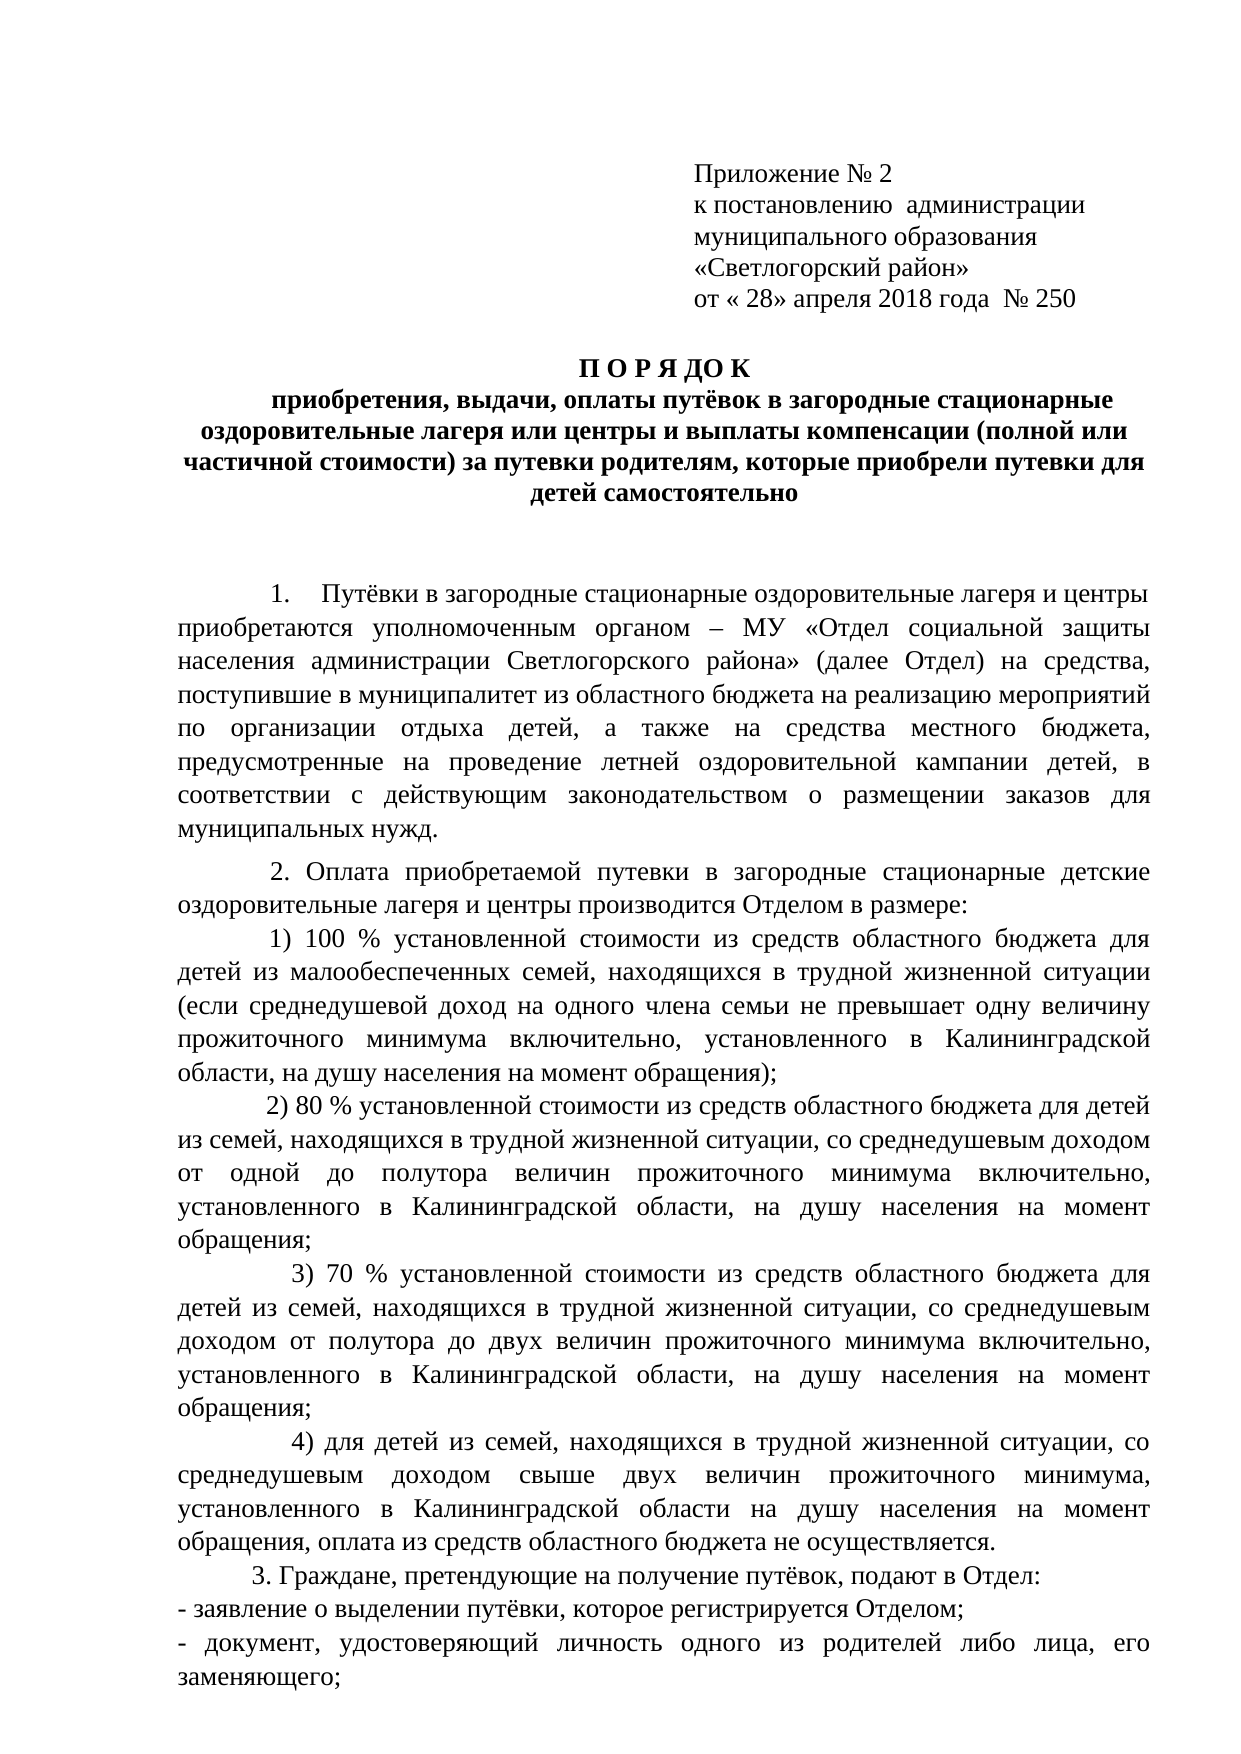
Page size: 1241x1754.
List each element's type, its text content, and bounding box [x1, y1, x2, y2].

text 1) 100 % установленной стоимости из средств областного бюджета для детей из малообеспеченных семей, находящихся в трудной жизненной ситуации (если среднедушевой доход на одного члена семьи не превышает одну величину прожиточного минимума включительно, установленного в Калининградской области, на душу населения на момент обращения); [177, 920, 1152, 1088]
text 3. Граждане, претендующие на получение путёвок, подают в Отдел: [177, 1557, 1152, 1591]
text Приложение № 2 [620, 157, 1152, 188]
text - документ, удостоверяющий личность одного из родителей либо лица, его заменяющего; [177, 1624, 1152, 1692]
text муниципального образования [620, 219, 1152, 251]
text 2. Оплата приобретаемой путевки в загородные стационарные детские оздоровительные лагеря и центры производится Отделом в размере: [177, 853, 1152, 920]
text приобретения, выдачи, оплаты путёвок в загородные стационарные оздоровительные лагеря или центры и выплаты компенсации (полной или частичной стоимости) за путевки родителям, которые приобрели путевки для детей самостоятельно [177, 383, 1152, 507]
text 1. Путёвки в загородные стационарные оздоровительные лагеря и центры приобретаются уполномоченным органом – МУ «Отдел социальной защиты населения администрации Светлогорского района» (далее Отдел) на средства, поступившие в муниципалитет из областного бюджета на реализацию мероприятий по организации отдыха детей, а также на средства местного бюджета, предусмотренные на проведение летней оздоровительной кампании детей, в соответствии с действующим законодательством о размещении заказов для муниципальных нужд. [177, 576, 1152, 844]
text 2) 80 % установленной стоимости из средств областного бюджета для детей из семей, находящихся в трудной жизненной ситуации, со среднедушевым доходом от одной до полутора величин прожиточного минимума включительно, установленного в Калининградской области, на душу населения на момент обращения; [177, 1088, 1152, 1256]
text - заявление о выделении путёвки, которое регистрируется Отделом; [177, 1591, 1152, 1624]
text 4) для детей из семей, находящихся в трудной жизненной ситуации, со среднедушевым доходом свыше двух величин прожиточного минимума, установленного в Калининградской области на душу населения на момент обращения, оплата из средств областного бюджета не осуществляется. [177, 1423, 1152, 1557]
text к постановлению администрации [693, 188, 1152, 219]
text П О Р Я ДО К [177, 352, 1152, 383]
text «Светлогорский район» [620, 251, 1152, 282]
text от « 28» апреля 2018 года № 250 [620, 282, 1152, 313]
text 3) 70 % установленной стоимости из средств областного бюджета для детей из семей, находящихся в трудной жизненной ситуации, со среднедушевым доходом от полутора до двух величин прожиточного минимума включительно, установленного в Калининградской области, на душу населения на момент обращения; [177, 1256, 1152, 1423]
